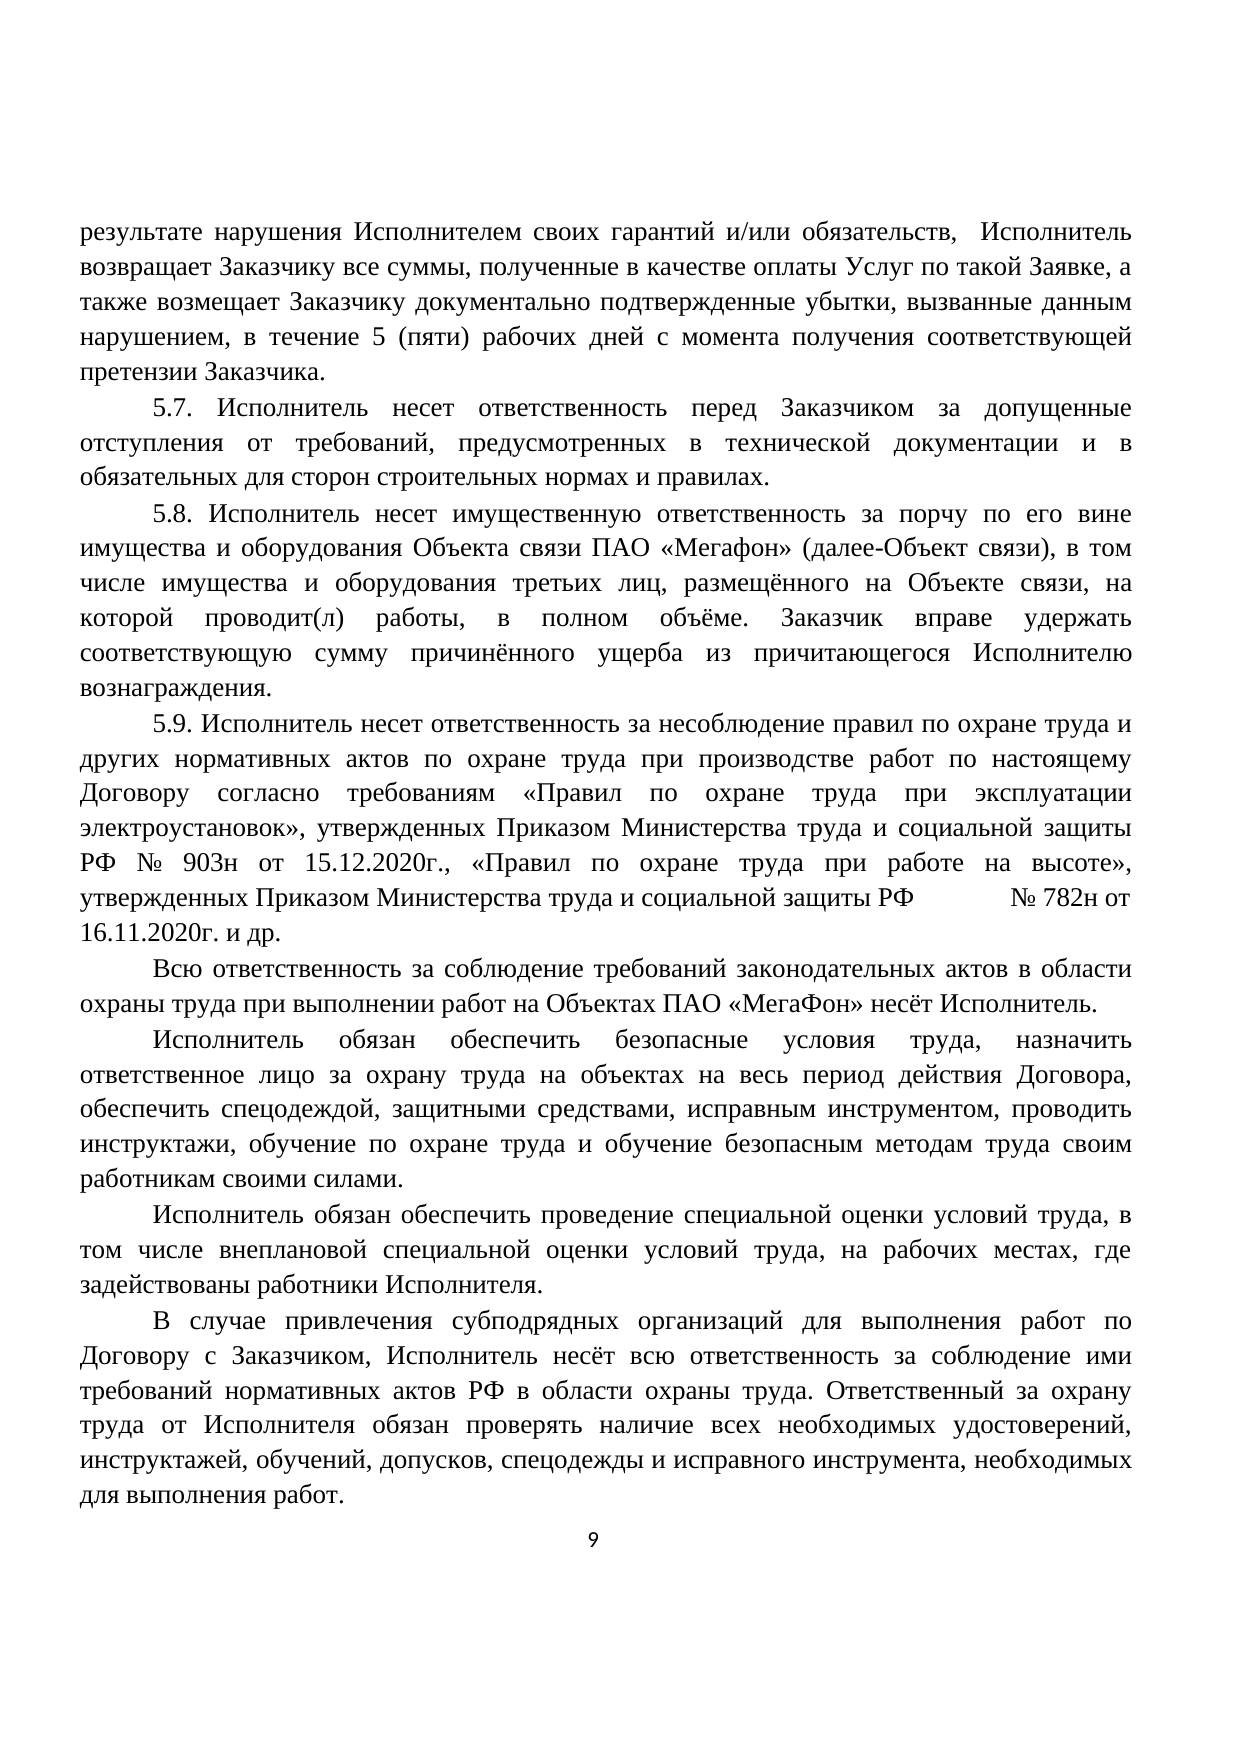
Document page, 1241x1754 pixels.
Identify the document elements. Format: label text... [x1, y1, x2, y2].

text Исполнитель обязан обеспечить проведение специальной оценки условий труда, в том числе внеплановой специальной оценки условий труда, на рабочих местах, где задействованы работники Исполнителя. [79, 1198, 1133, 1299]
text 5.9. Исполнитель несет ответственность за несоблюдение правил по охране труда и других нормативных актов по охране труда при производстве работ по настоящему Договору согласно требованиям «Правил по охране труда при эксплуатации электроустановок», утвержденных Приказом Министерства труда и социальной защиты РФ № 903н от 15.12.2020г., «Правил по охране труда при работе на высоте», утвержденных Приказом Министерства труда и социальной защиты РФ № 782н от 16.11.2020г. и др. [79, 707, 1133, 947]
text 5.8. Исполнитель несет имущественную ответственность за порчу по его вине имущества и оборудования Объекта связи ПАО «Мегафон» (далее-Объект связи), в том числе имущества и оборудования третьих лиц, размещённого на Объекте связи, на которой проводит(л) работы, в полном объёме. Заказчик вправе удержать соответствующую сумму причинённого ущерба из причитающегося Исполнителю вознаграждения. [79, 497, 1133, 702]
text Исполнитель обязан обеспечить безопасные условия труда, назначить ответственное лицо за охрану труда на объектах на весь период действия Договора, обеспечить спецодеждой, защитными средствами, исправным инструментом, проводить инструктажи, обучение по охране труда и обучение безопасным методам труда своим работникам своими силами. [79, 1023, 1133, 1193]
text 5.7. Исполнитель несет ответственность перед Заказчиком за допущенные отступления от требований, предусмотренных в технической документации и в обязательных для сторон строительных нормах и правилах. [79, 391, 1133, 492]
text В случае привлечения субподрядных организаций для выполнения работ по Договору с Заказчиком, Исполнитель несёт всю ответственность за соблюдение ими требований нормативных актов РФ в области охраны труда. Ответственный за охрану труда от Исполнителя обязан проверять наличие всех необходимых удостоверений, инструктажей, обучений, допусков, спецодежды и исправного инструмента, необходимых для выполнения работ. [79, 1304, 1133, 1509]
text Всю ответственность за соблюдение требований законодательных актов в области охраны труда при выполнении работ на Объектах ПАО «МегаФон» несёт Исполнитель. [79, 952, 1133, 1018]
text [79, 216, 1133, 386]
